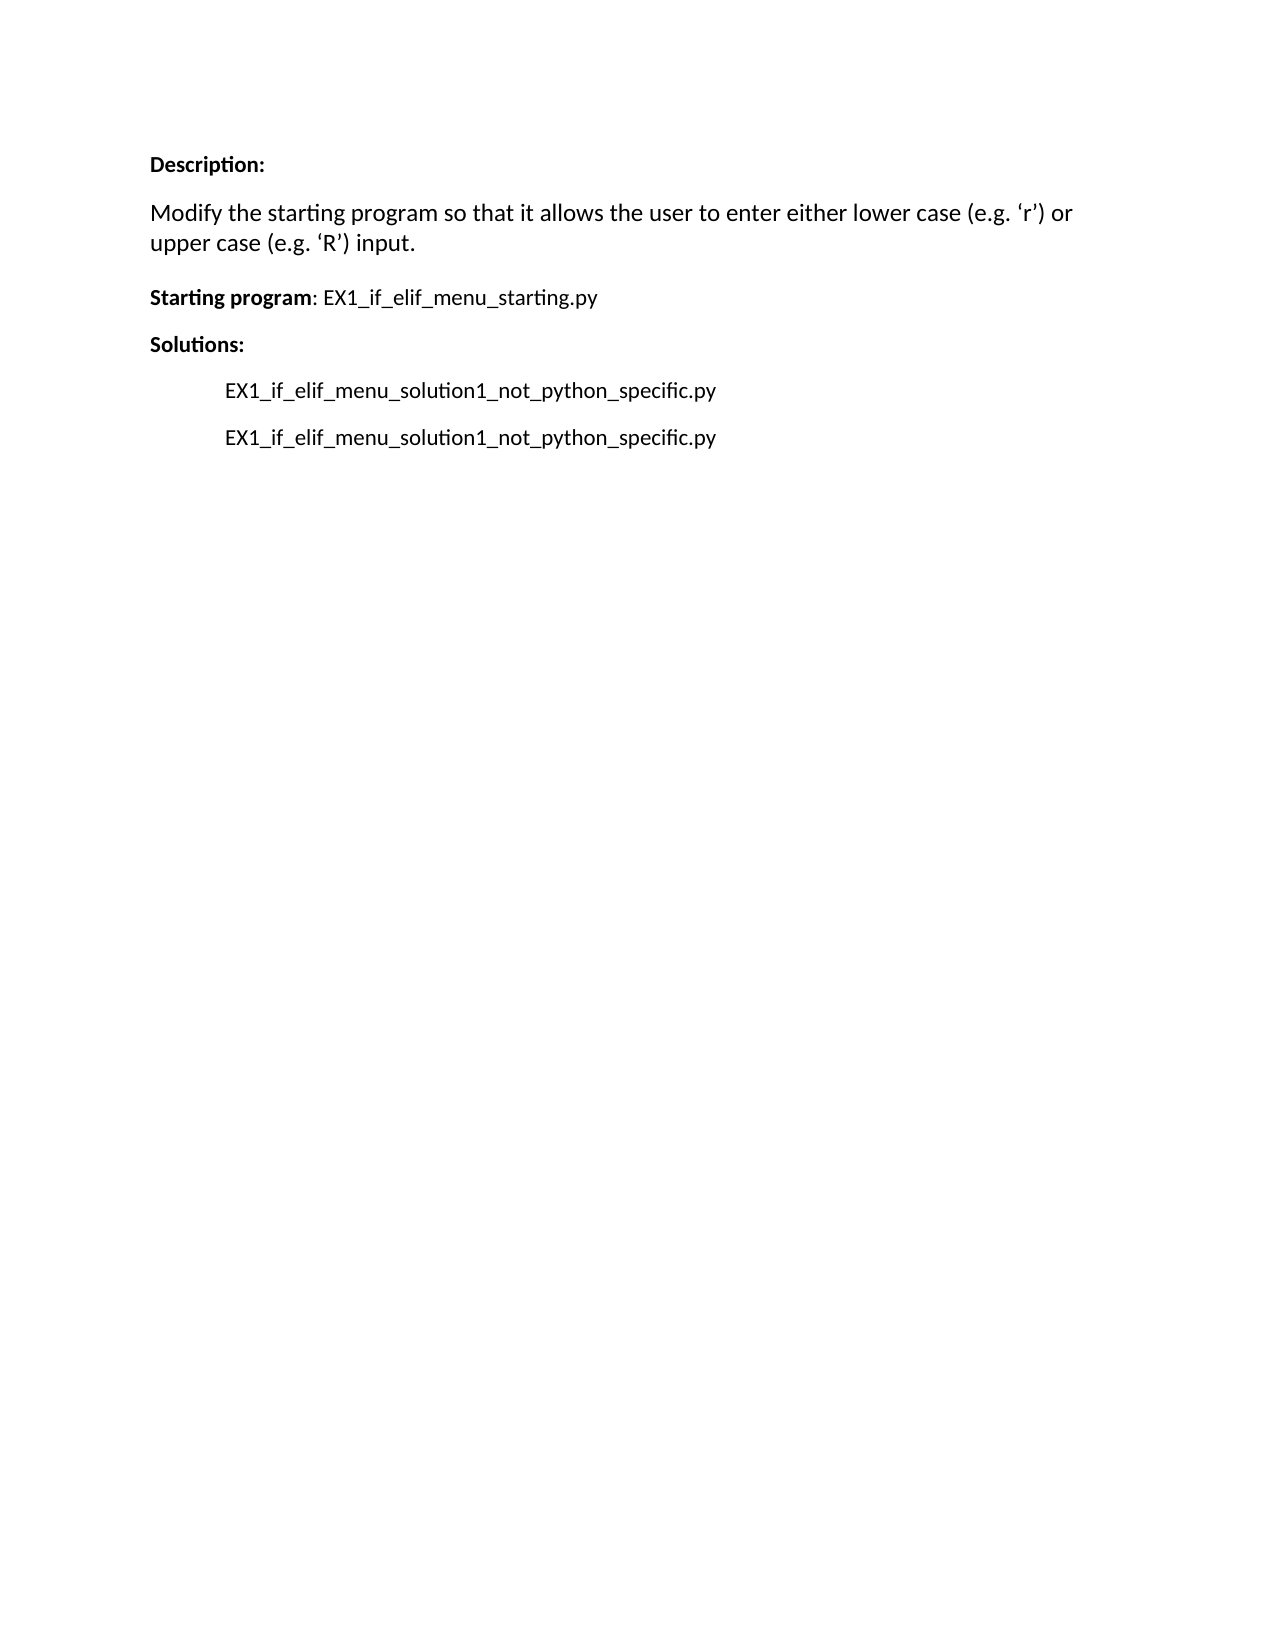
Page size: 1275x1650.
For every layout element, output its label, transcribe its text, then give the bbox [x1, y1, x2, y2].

text Starting program: EX1_if_elif_menu_starting.py [150, 283, 1125, 311]
text Description: [150, 150, 1125, 178]
text EX1_if_elif_menu_solution1_not_python_specific.py [225, 377, 1125, 405]
text Solutions: [150, 330, 1125, 358]
list Modify the starting program so that it allows the user to enter either lower case (e.g. ‘r’) or upper case (e.g. ‘R’) input. [150, 197, 1125, 258]
text EX1_if_elif_menu_solution1_not_python_specific.py [225, 423, 1125, 452]
